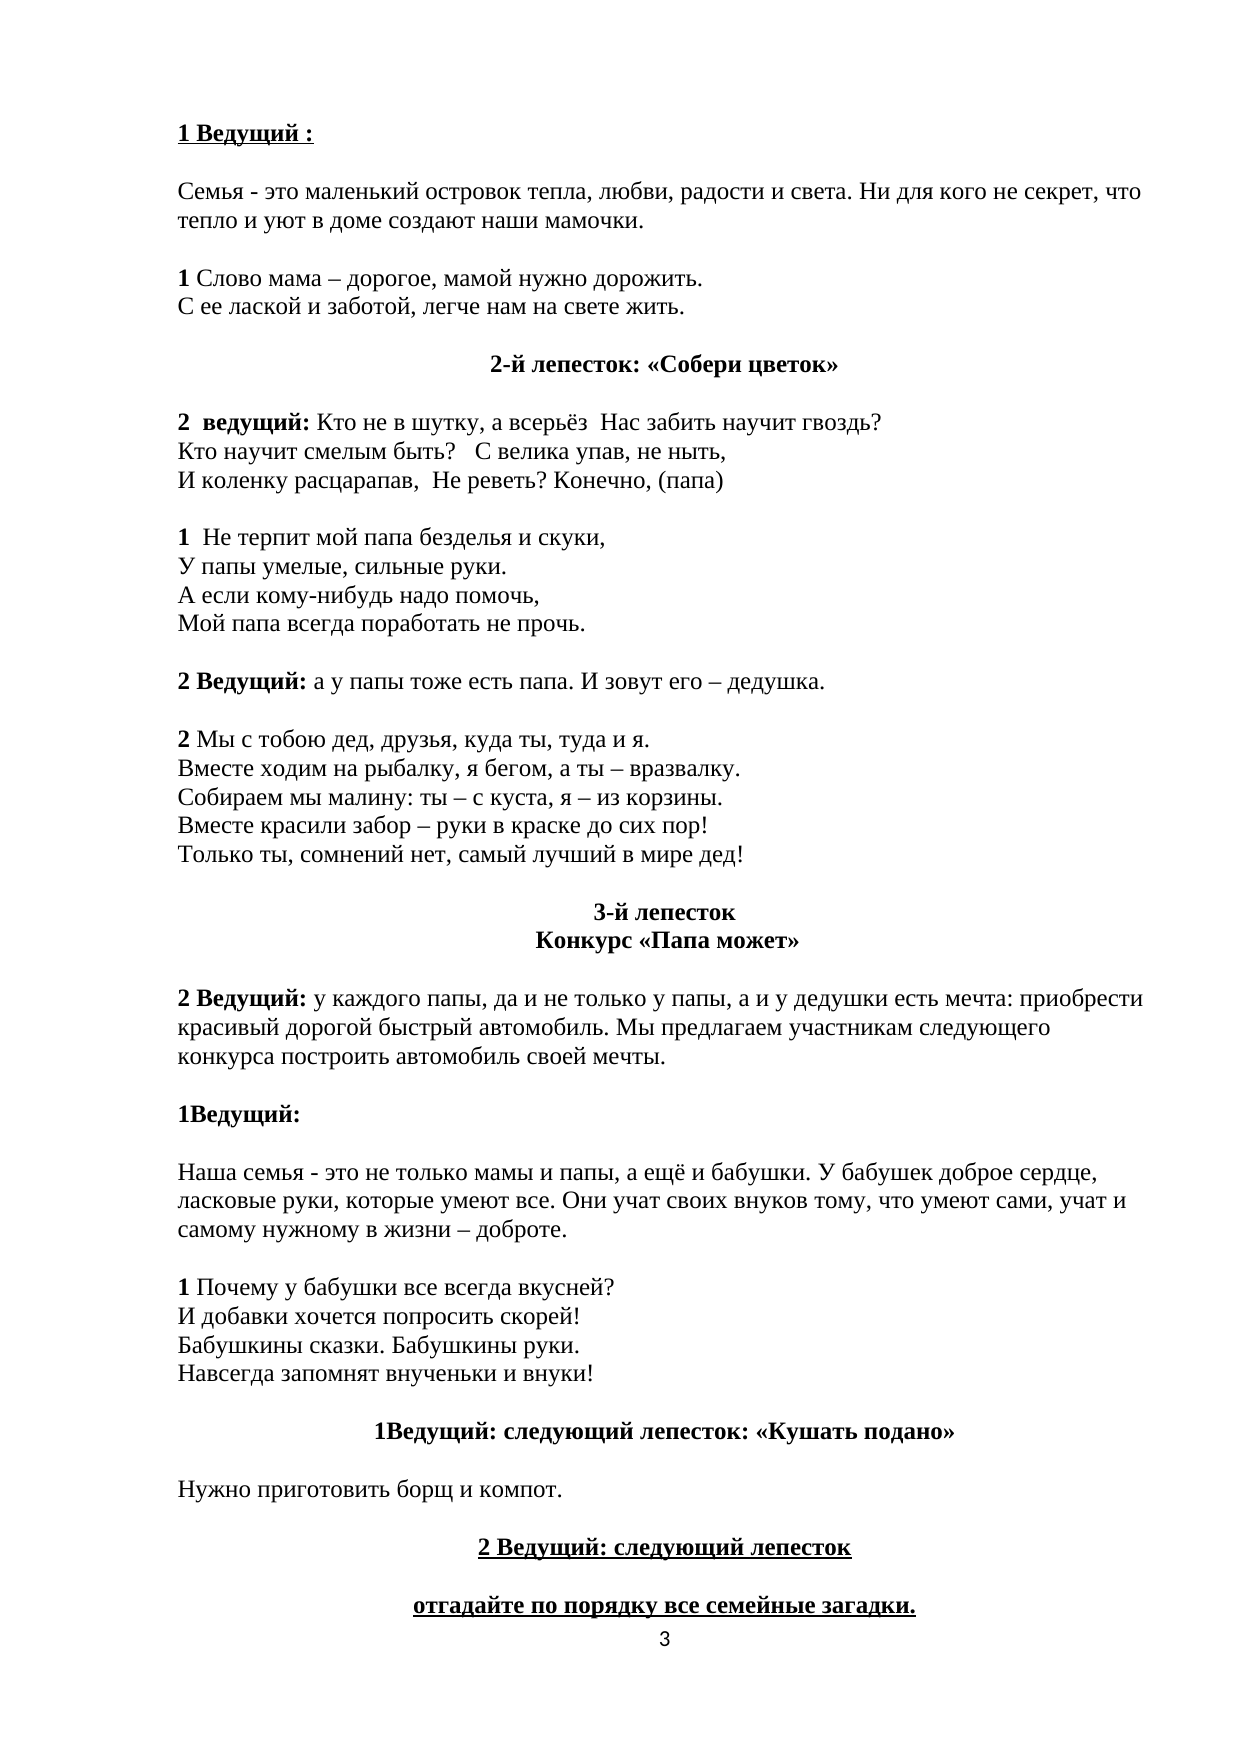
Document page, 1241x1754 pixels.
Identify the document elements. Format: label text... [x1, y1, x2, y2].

text Конкурс «Папа может» [177, 926, 1152, 954]
text И добавки хочется попросить скорей! [177, 1301, 1152, 1330]
text Вместе красили забор – руки в краске до сих пор! [177, 811, 1152, 839]
text отгадайте по порядку все семейные загадки. [177, 1590, 1152, 1619]
text А если кому-нибудь надо помочь, [177, 580, 1152, 608]
text 1Ведущий: следующий лепесток: «Кушать подано» [177, 1416, 1152, 1445]
text 1 Почему у бабушки все всегда вкусней? [177, 1272, 1152, 1301]
text Бабушкины сказки. Бабушкины руки. [177, 1330, 1152, 1358]
text Только ты, сомнений нет, самый лучший в мире дед! [177, 839, 1152, 868]
text С ее лаской и заботой, легче нам на свете жить. [177, 291, 1152, 320]
text Наша семья - это не только мамы и папы, а ещё и бабушки. У бабушек доброе сердце, ласковые руки, которые умеют все. Они учат своих внуков тому, что умеют сами, учат и самому нужному в жизни – доброте. [177, 1157, 1152, 1243]
text Навсегда запомнят внученьки и внуки! [177, 1358, 1152, 1387]
text 1 Ведущий : [177, 118, 1152, 147]
text Вместе ходим на рыбалку, я бегом, а ты – вразвалку. [177, 753, 1152, 782]
text 2-й лепесток: «Собери цветок» [177, 349, 1152, 378]
text 2 Ведущий: следующий лепесток [177, 1532, 1152, 1561]
text И коленку расцарапав, Не реветь? Конечно, (папа) [177, 465, 1152, 493]
text У папы умелые, сильные руки. [177, 551, 1152, 580]
text 2 ведущий: Кто не в шутку, а всерьёз Нас забить научит гвоздь? [177, 407, 1152, 436]
text 1 Слово мама – дорогое, мамой нужно дорожить. [177, 263, 1152, 291]
text Собираем мы малину: ты – с куста, я – из корзины. [177, 782, 1152, 811]
text Мой папа всегда поработать не прочь. [177, 608, 1152, 637]
text 2 Ведущий: у каждого папы, да и не только у папы, а и у дедушки есть мечта: приобрести красивый дорогой быстрый автомобиль. Мы предлагаем участникам следующего конкурса построить автомобиль своей мечты. [177, 983, 1152, 1070]
text 2 Мы с тобою дед, друзья, куда ты, туда и я. [177, 724, 1152, 753]
text Нужно приготовить борщ и компот. [177, 1474, 1152, 1503]
text 3-й лепесток [177, 897, 1152, 926]
text 1 Не терпит мой папа безделья и скуки, [177, 522, 1152, 551]
text 2 Ведущий: а у папы тоже есть папа. И зовут его – дедушка. [177, 666, 1152, 695]
text Семья - это маленький островок тепла, любви, радости и света. Ни для кого не секрет, что тепло и уют в доме создают наши мамочки. [177, 176, 1152, 233]
text Кто научит смелым быть? С велика упав, не ныть, [177, 436, 1152, 465]
text 1Ведущий: [177, 1099, 1152, 1128]
